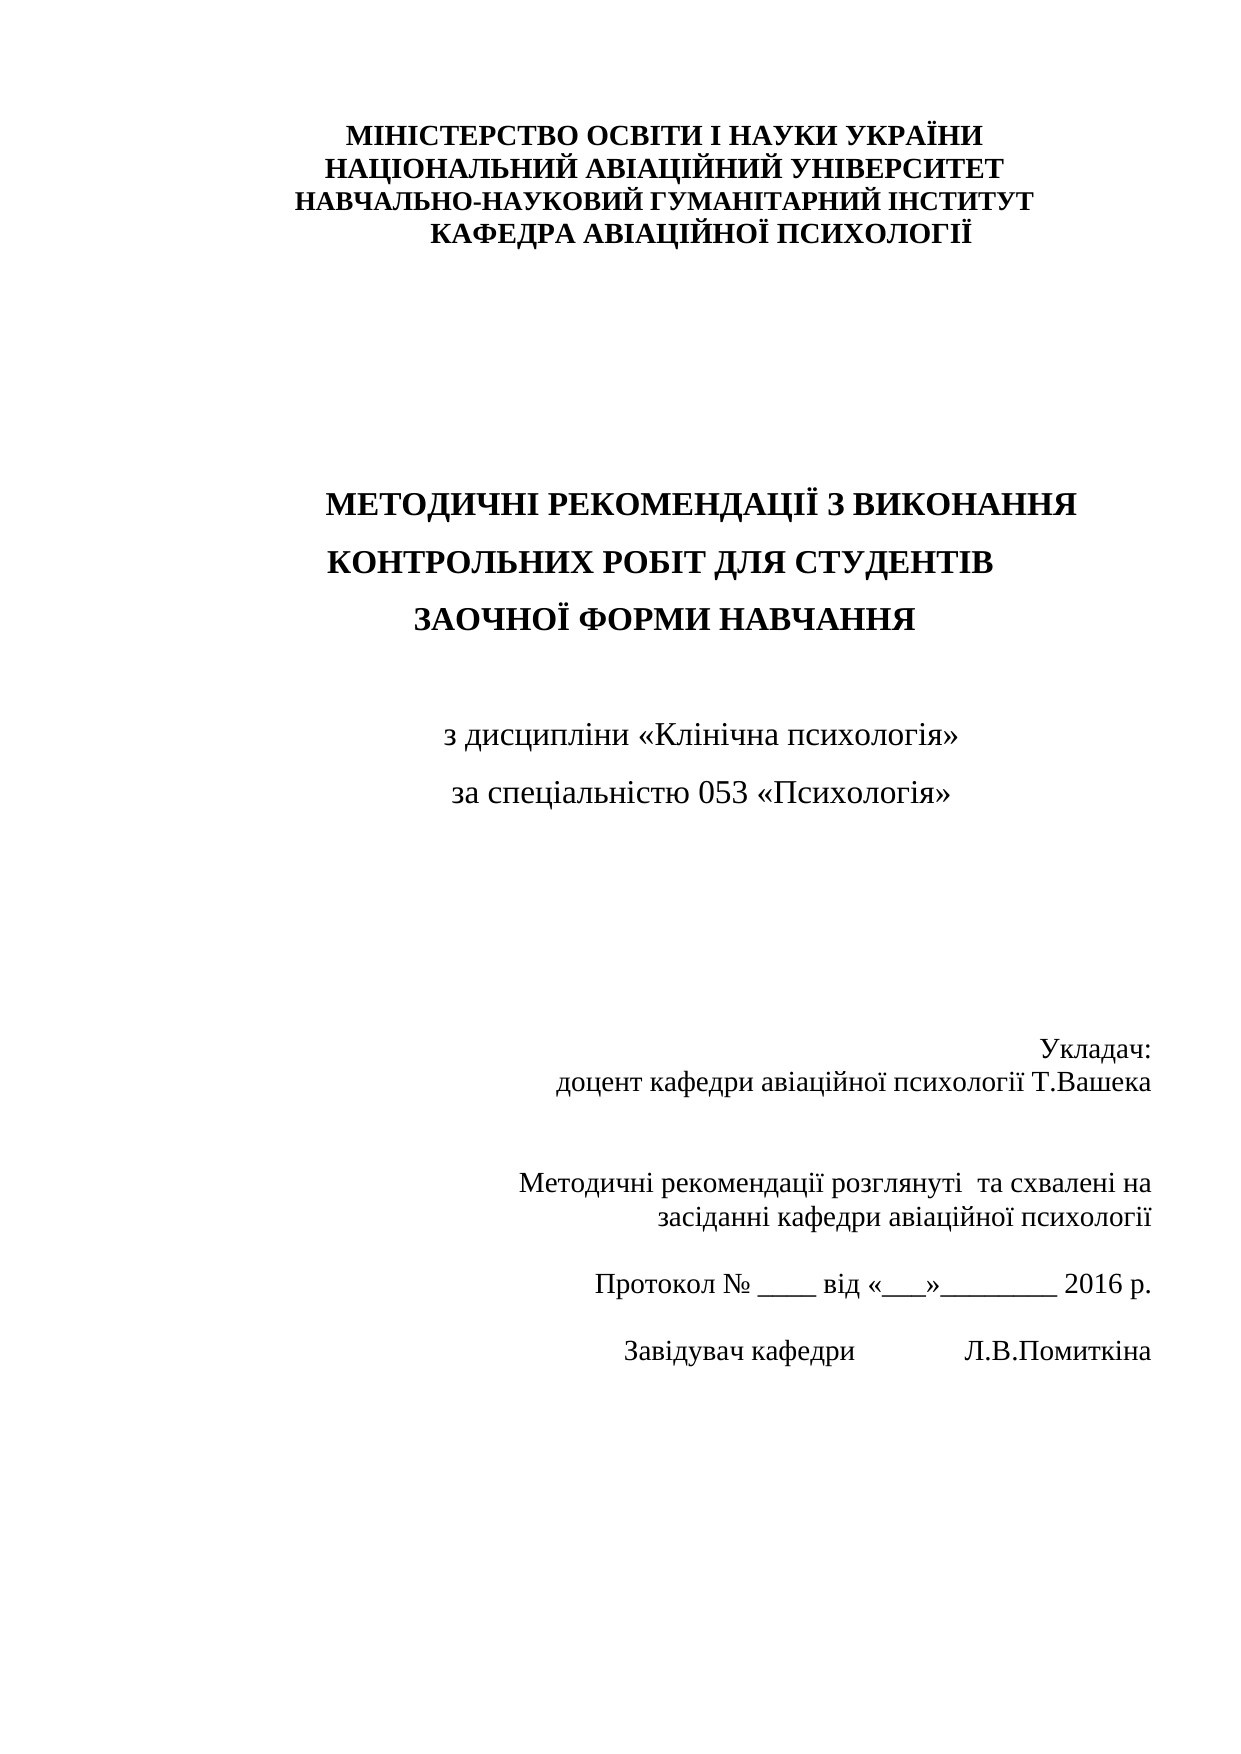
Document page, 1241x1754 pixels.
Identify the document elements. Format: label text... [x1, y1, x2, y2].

subtitle Завідувач кафедри Л.В.Помиткіна [177, 1333, 1152, 1366]
text за спеціальністю 053 «Психологія» [177, 772, 1152, 811]
text КАФЕДРА АВІАЦІЙНОЇ ПСИХОЛОГІЇ [177, 216, 1152, 250]
subtitle Методичні рекомендації розглянуті та схвалені на [177, 1165, 1152, 1199]
subtitle доцент кафедри авіаційної психології Т.Вашека [177, 1064, 1152, 1098]
text Навчально-науковий Гуманітарний інститут [177, 185, 1152, 216]
text Методичні рекомендації з виконання кОНТРОЛЬНих робіт для студентів заочної форми навчання [177, 485, 1152, 638]
subtitle Укладач: [177, 1031, 1152, 1064]
subtitle засіданні кафедри авіаційної психології [177, 1199, 1152, 1232]
text Національний авіаційний університет [177, 152, 1152, 185]
text з дисципліни «Клінічна психологія» [177, 715, 1152, 753]
subtitle Протокол № ____ від «___»________ 2016 р. [177, 1266, 1152, 1299]
text Міністерство освіти і науки України [177, 118, 1152, 152]
